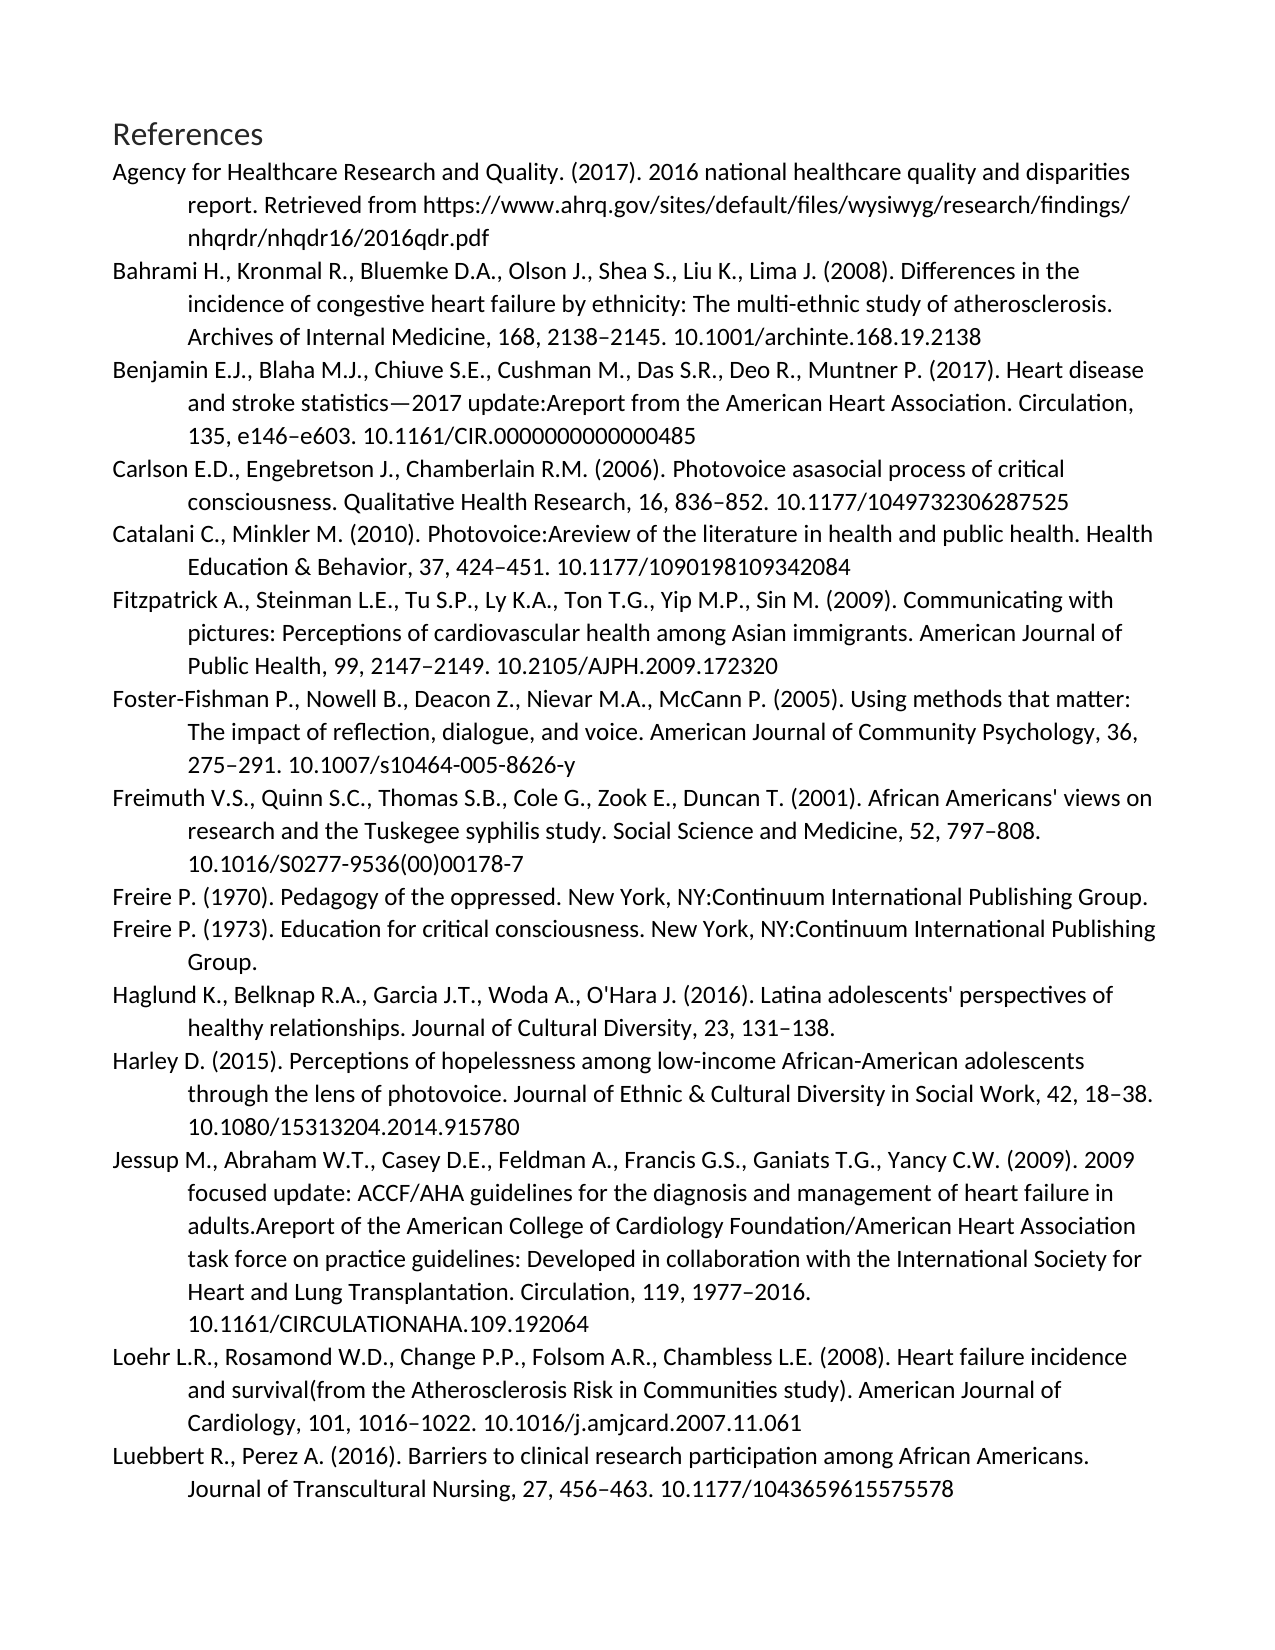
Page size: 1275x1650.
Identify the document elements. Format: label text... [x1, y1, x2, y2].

text Bahrami H., Kronmal R., Bluemke D.A., Olson J., Shea S., Liu K., Lima J. (2008). Differences in the incidence of congestive heart failure by ethnicity: The multi-ethnic study of atherosclerosis. Archives of Internal Medicine, 168, 2138–2145. 10.1001/archinte.168.19.2138 [112, 255, 1162, 352]
text Freire P. (1973). Education for critical consciousness. New York, NY:Continuum International Publishing Group. [112, 913, 1162, 977]
text Fitzpatrick A., Steinman L.E., Tu S.P., Ly K.A., Ton T.G., Yip M.P., Sin M. (2009). Communicating with pictures: Perceptions of cardiovascular health among Asian immigrants. American Journal of Public Health, 99, 2147–2149. 10.2105/AJPH.2009.172320 [112, 584, 1162, 681]
text Jessup M., Abraham W.T., Casey D.E., Feldman A., Francis G.S., Ganiats T.G., Yancy C.W. (2009). 2009 focused update: ACCF/AHA guidelines for the diagnosis and management of heart failure in adults.Areport of the American College of Cardiology Foundation/American Heart Association task force on practice guidelines: Developed in collaboration with the International Society for Heart and Lung Transplantation. Circulation, 119, 1977–2016. 10.1161/CIRCULATIONAHA.109.192064 [112, 1144, 1162, 1339]
text Harley D. (2015). Perceptions of hopelessness among low-income African-American adolescents through the lens of photovoice. Journal of Ethnic & Cultural Diversity in Social Work, 42, 18–38. 10.1080/15313204.2014.915780 [112, 1045, 1162, 1142]
text Carlson E.D., Engebretson J., Chamberlain R.M. (2006). Photovoice asasocial process of critical consciousness. Qualitative Health Research, 16, 836–852. 10.1177/1049732306287525 [112, 453, 1162, 516]
text Agency for Healthcare Research and Quality. (2017). 2016 national healthcare quality and disparities report. Retrieved from https://www.ahrq.gov/sites/default/files/wysiwyg/research/findings/nhqrdr/nhqdr16/2016qdr.pdf [112, 156, 1162, 253]
text Freimuth V.S., Quinn S.C., Thomas S.B., Cole G., Zook E., Duncan T. (2001). African Americans' views on research and the Tuskegee syphilis study. Social Science and Medicine, 52, 797–808. 10.1016/S0277-9536(00)00178-7 [112, 782, 1162, 878]
text Haglund K., Belknap R.A., Garcia J.T., Woda A., O'Hara J. (2016). Latina adolescents' perspectives of healthy relationships. Journal of Cultural Diversity, 23, 131–138. [112, 979, 1162, 1043]
text Benjamin E.J., Blaha M.J., Chiuve S.E., Cushman M., Das S.R., Deo R., Muntner P. (2017). Heart disease and stroke statistics—2017 update:Areport from the American Heart Association. Circulation, 135, e146–e603. 10.1161/CIR.0000000000000485 [112, 354, 1162, 450]
text Catalani C., Minkler M. (2010). Photovoice:Areview of the literature in health and public health. Health Education & Behavior, 37, 424–451. 10.1177/1090198109342084 [112, 518, 1162, 582]
text Loehr L.R., Rosamond W.D., Change P.P., Folsom A.R., Chambless L.E. (2008). Heart failure incidence and survival(from the Atherosclerosis Risk in Communities study). American Journal of Cardiology, 101, 1016–1022. 10.1016/j.amjcard.2007.11.061 [112, 1341, 1162, 1438]
subtitle References [112, 112, 1162, 153]
text Luebbert R., Perez A. (2016). Barriers to clinical research participation among African Americans. Journal of Transcultural Nursing, 27, 456–463. 10.1177/1043659615575578 [112, 1440, 1162, 1504]
text Foster-Fishman P., Nowell B., Deacon Z., Nievar M.A., McCann P. (2005). Using methods that matter: The impact of reflection, dialogue, and voice. American Journal of Community Psychology, 36, 275–291. 10.1007/s10464-005-8626-y [112, 683, 1162, 779]
text Freire P. (1970). Pedagogy of the oppressed. New York, NY:Continuum International Publishing Group. [112, 881, 1162, 911]
